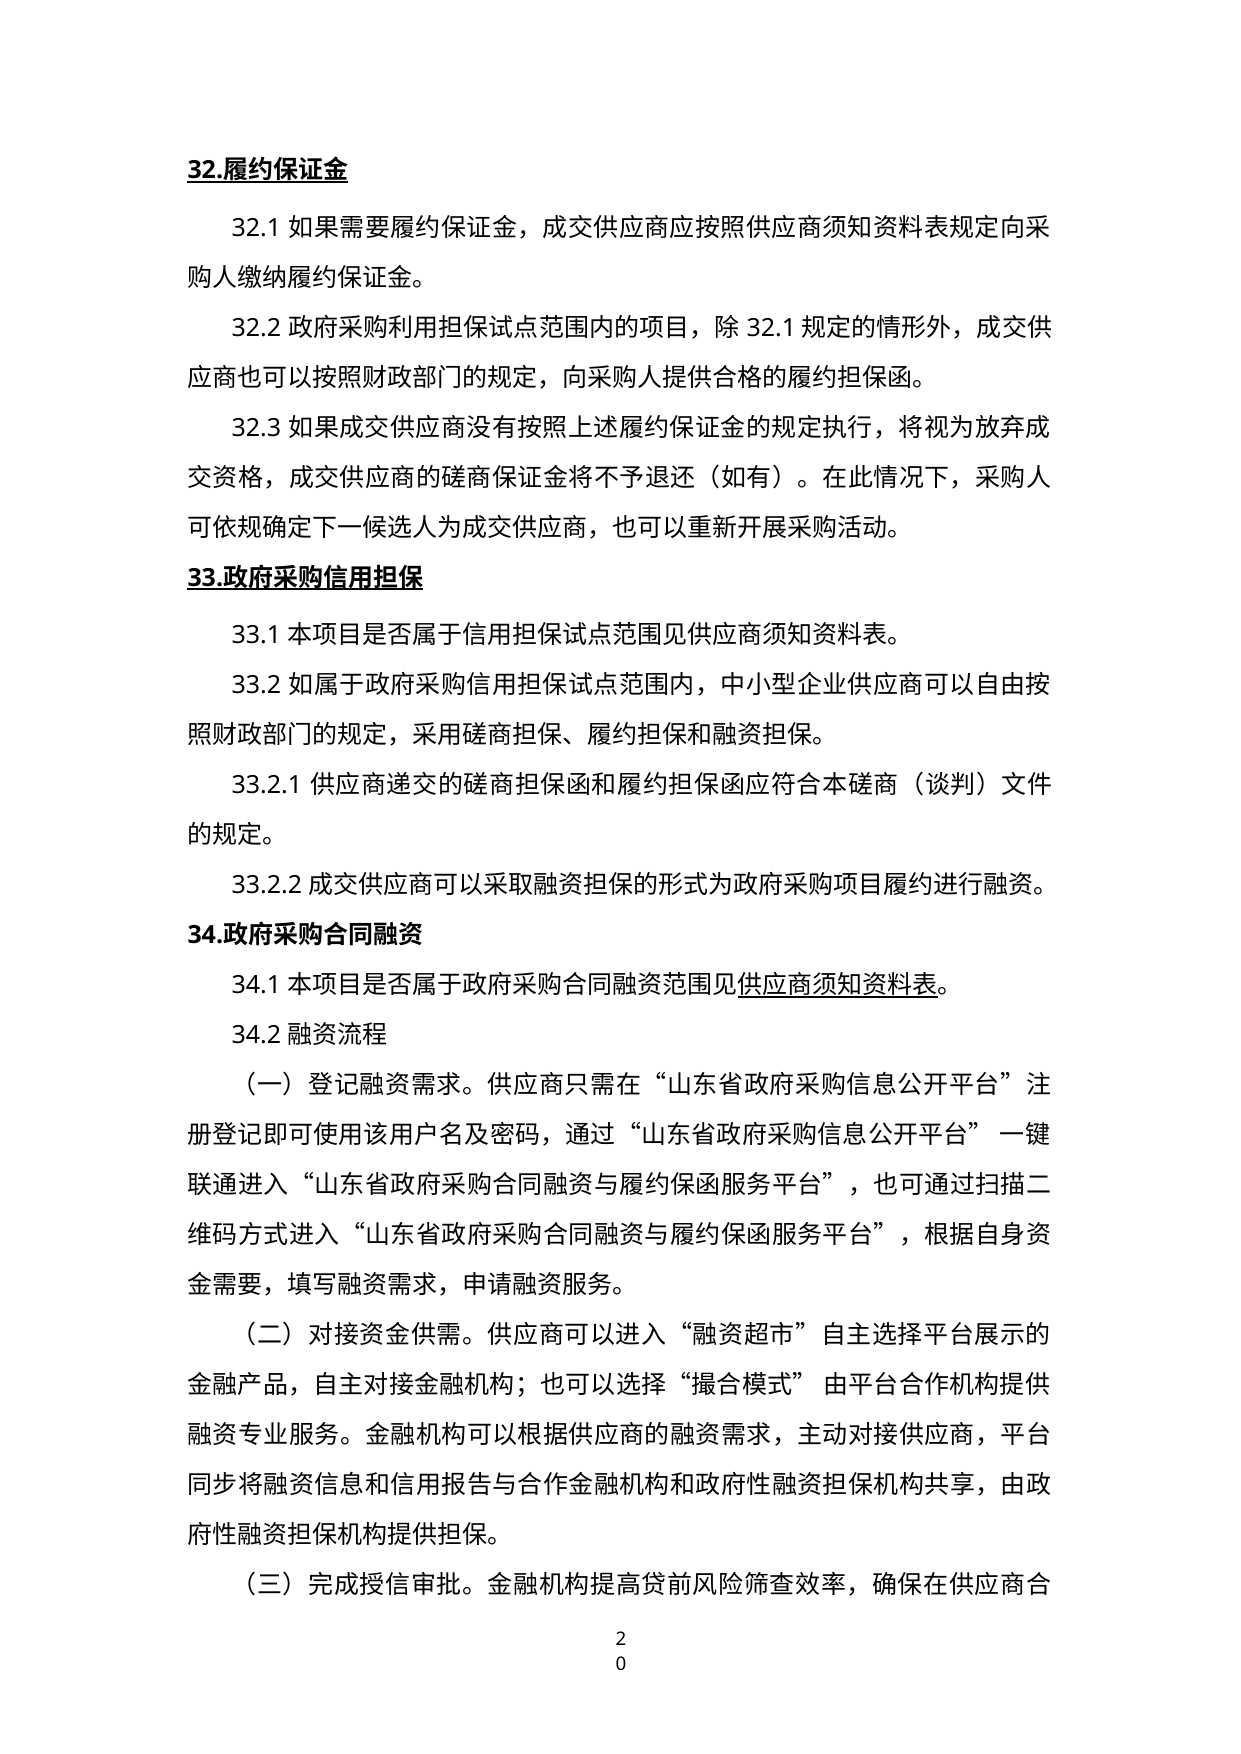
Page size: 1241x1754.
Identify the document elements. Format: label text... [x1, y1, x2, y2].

text 32.3 如果成交供应商没有按照上述履约保证金的规定执行，将视为放弃成交资格，成交供应商的磋商保证金将不予退还（如有）。在此情况下，采购人可依规确定下一候选人为成交供应商，也可以重新开展采购活动。 [187, 397, 1053, 547]
text 33.2 如属于政府采购信用担保试点范围内，中小型企业供应商可以自由按照财政部门的规定，采用磋商担保、履约担保和融资担保。 [187, 654, 1053, 754]
text 34.2 融资流程 [187, 1004, 1053, 1054]
subtitle 34.政府采购合同融资 [187, 904, 1053, 954]
text （二）对接资金供需。供应商可以进入“融资超市”自主选择平台展示的金融产品，自主对接金融机构；也可以选择“撮合模式” 由平台合作机构提供融资专业服务。金融机构可以根据供应商的融资需求，主动对接供应商，平台同步将融资信息和信用报告与合作金融机构和政府性融资担保机构共享，由政府性融资担保机构提供担保。 [187, 1304, 1053, 1554]
text （一）登记融资需求。供应商只需在“山东省政府采购信息公开平台”注册登记即可使用该用户名及密码，通过“山东省政府采购信息公开平台” 一键联通进入“山东省政府采购合同融资与履约保函服务平台”，也可通过扫描二维码方式进入“山东省政府采购合同融资与履约保函服务平台”，根据自身资金需要，填写融资需求，申请融资服务。 [187, 1054, 1053, 1304]
text 33.2.2 成交供应商可以采取融资担保的形式为政府采购项目履约进行融资。 [187, 854, 1053, 904]
subtitle 33.政府采购信用担保 [187, 557, 1053, 593]
text 33.1 本项目是否属于信用担保试点范围见供应商须知资料表。 [187, 604, 1053, 654]
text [187, 1554, 1053, 1604]
text 33.2.1 供应商递交的磋商担保函和履约担保函应符合本磋商（谈判）文件的规定。 [187, 754, 1053, 854]
text 34.1 本项目是否属于政府采购合同融资范围见供应商须知资料表。 [187, 954, 1053, 1004]
text 32.1 如果需要履约保证金，成交供应商应按照供应商须知资料表规定向采购人缴纳履约保证金。 [187, 197, 1053, 297]
subtitle 32.履约保证金 [187, 150, 1053, 186]
text 32.2 政府采购利用担保试点范围内的项目，除32.1规定的情形外，成交供应商也可以按照财政部门的规定，向采购人提供合格的履约担保函。 [187, 297, 1053, 397]
